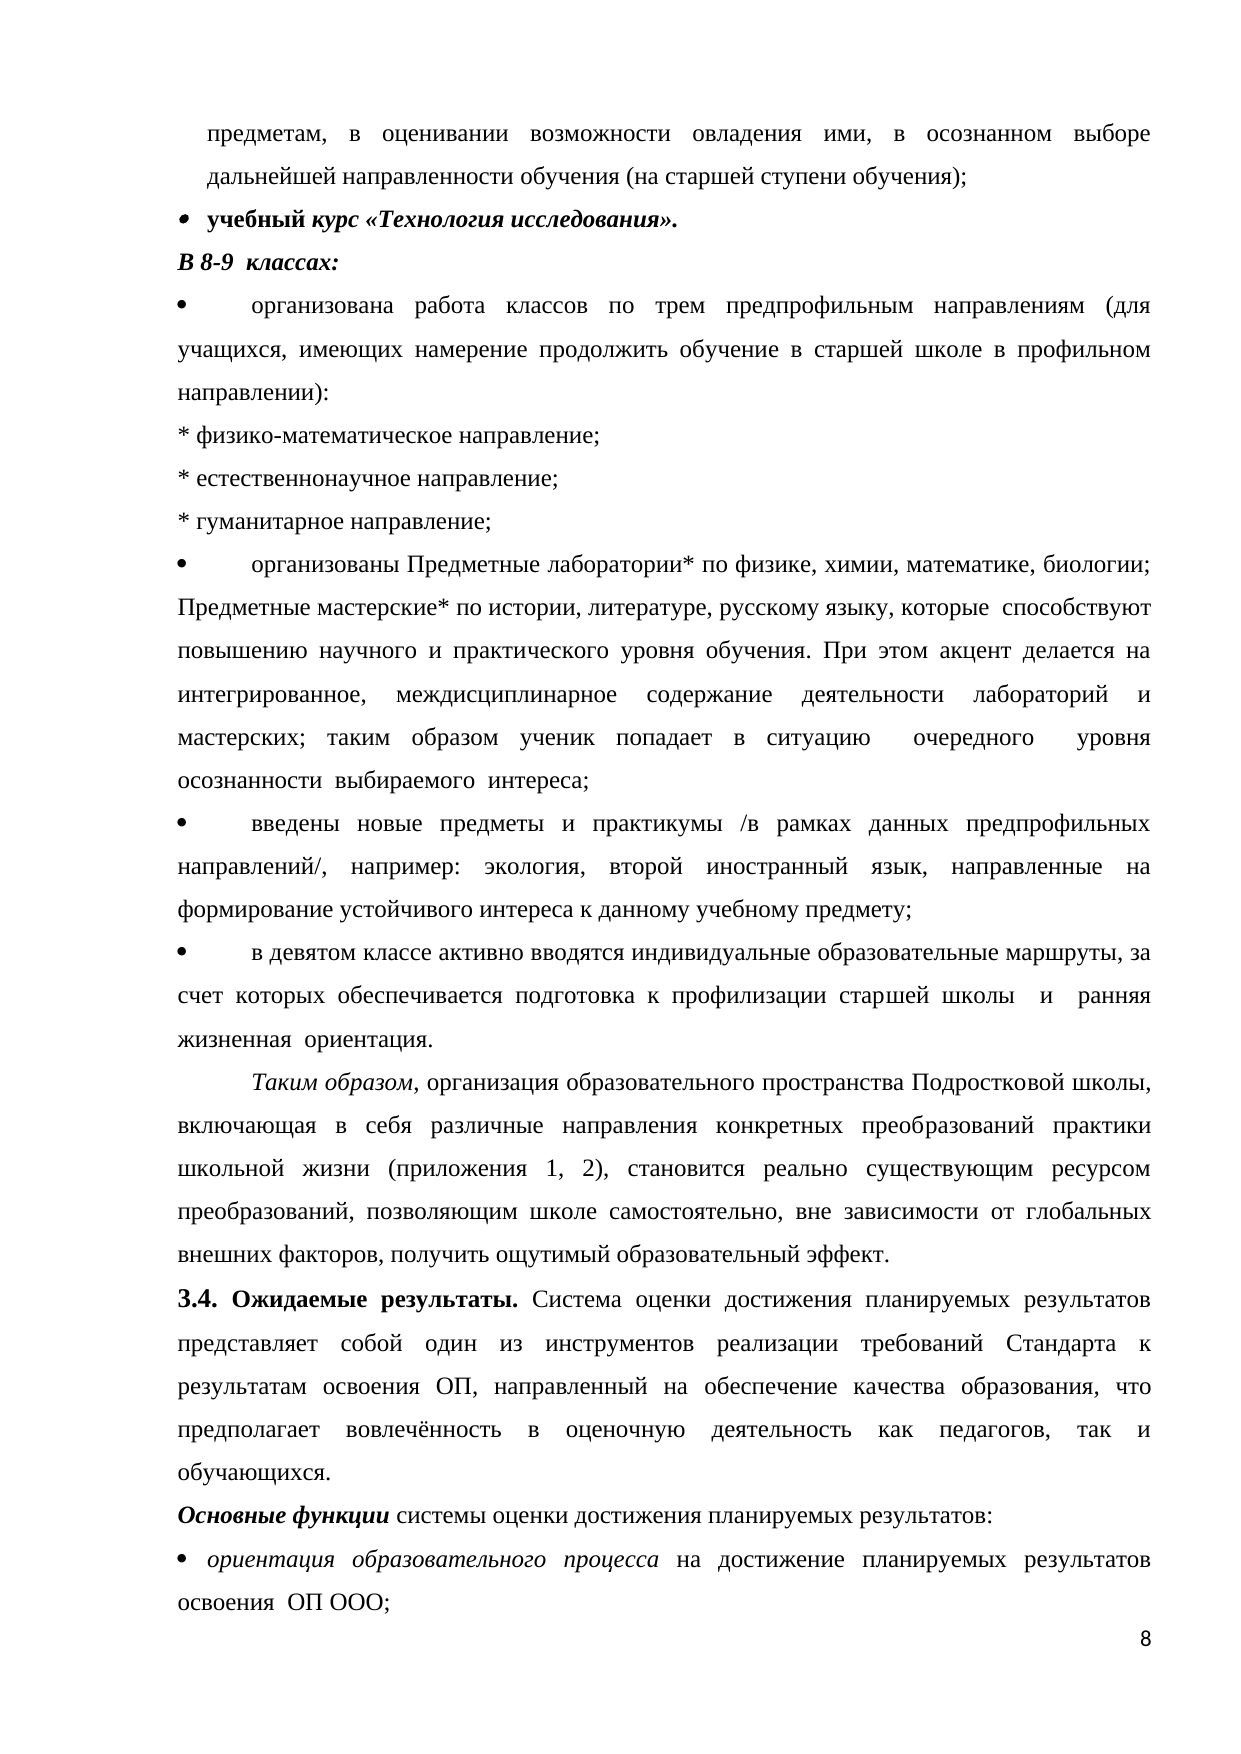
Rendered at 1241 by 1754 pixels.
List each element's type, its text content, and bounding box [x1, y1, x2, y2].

text * физико-математическое направление; [177, 420, 1152, 449]
text * естественнонаучное направление; [177, 463, 1152, 492]
list ориентация образовательного процесса на достижение планируемых результатов освоения ОП ООО; [177, 1544, 1152, 1616]
list организована работа классов по трем предпрофильным направлениям (для учащихся, имеющих намерение продолжить обучение в старшей школе в профильном направлении): [177, 291, 1152, 406]
text В 8-9 классах: [177, 247, 1152, 276]
text Таким образом, организация образовательного пространства Подростковой школы, включающая в себя различные направления конкретных преобразований практики школьной жизни (приложения 1, 2), становится реально существующим ресурсом преобразований, позволяющим школе самостоятельно, вне зависимости от глобальных внешних факторов, получить ощутимый образовательный эффект. [177, 1067, 1152, 1268]
text Основные функции системы оценки достижения планируемых результатов: [177, 1501, 1152, 1529]
list в девятом классе активно вводятся индивидуальные образовательные маршруты, за счет которых обеспечивается подготовка к профилизации старшей школы и ранняя жизненная ориентация. [177, 937, 1152, 1052]
list введены новые предметы и практикумы /в рамках данных предпрофильных направлений/, например: экология, второй иностранный язык, направленные на формирование устойчивого интереса к данному учебному предмету; [177, 808, 1152, 923]
list учебный курс «Технология исследования». [177, 204, 1152, 233]
list организованы Предметные лаборатории* по физике, химии, математике, биологии; Предметные мастерские* по истории, литературе, русскому языку, которые способствуют повышению научного и практического уровня обучения. При этом акцент делается на интегрированное, междисциплинарное содержание деятельности лабораторий и мастерских; таким образом ученик попадает в ситуацию очередного уровня осознанности выбираемого интереса; [177, 549, 1152, 794]
text 3.4. Ожидаемые результаты. Система оценки достижения планируемых результатов представляет собой один из инструментов реализации требований Стандарта к результатам освоения ОП, направленный на обеспечение качества образования, что предполагает вовлечённость в оценочную деятельность как педагогов, так и обучающихся. [177, 1282, 1152, 1486]
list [177, 118, 1152, 190]
text * гуманитарное направление; [177, 506, 1152, 535]
